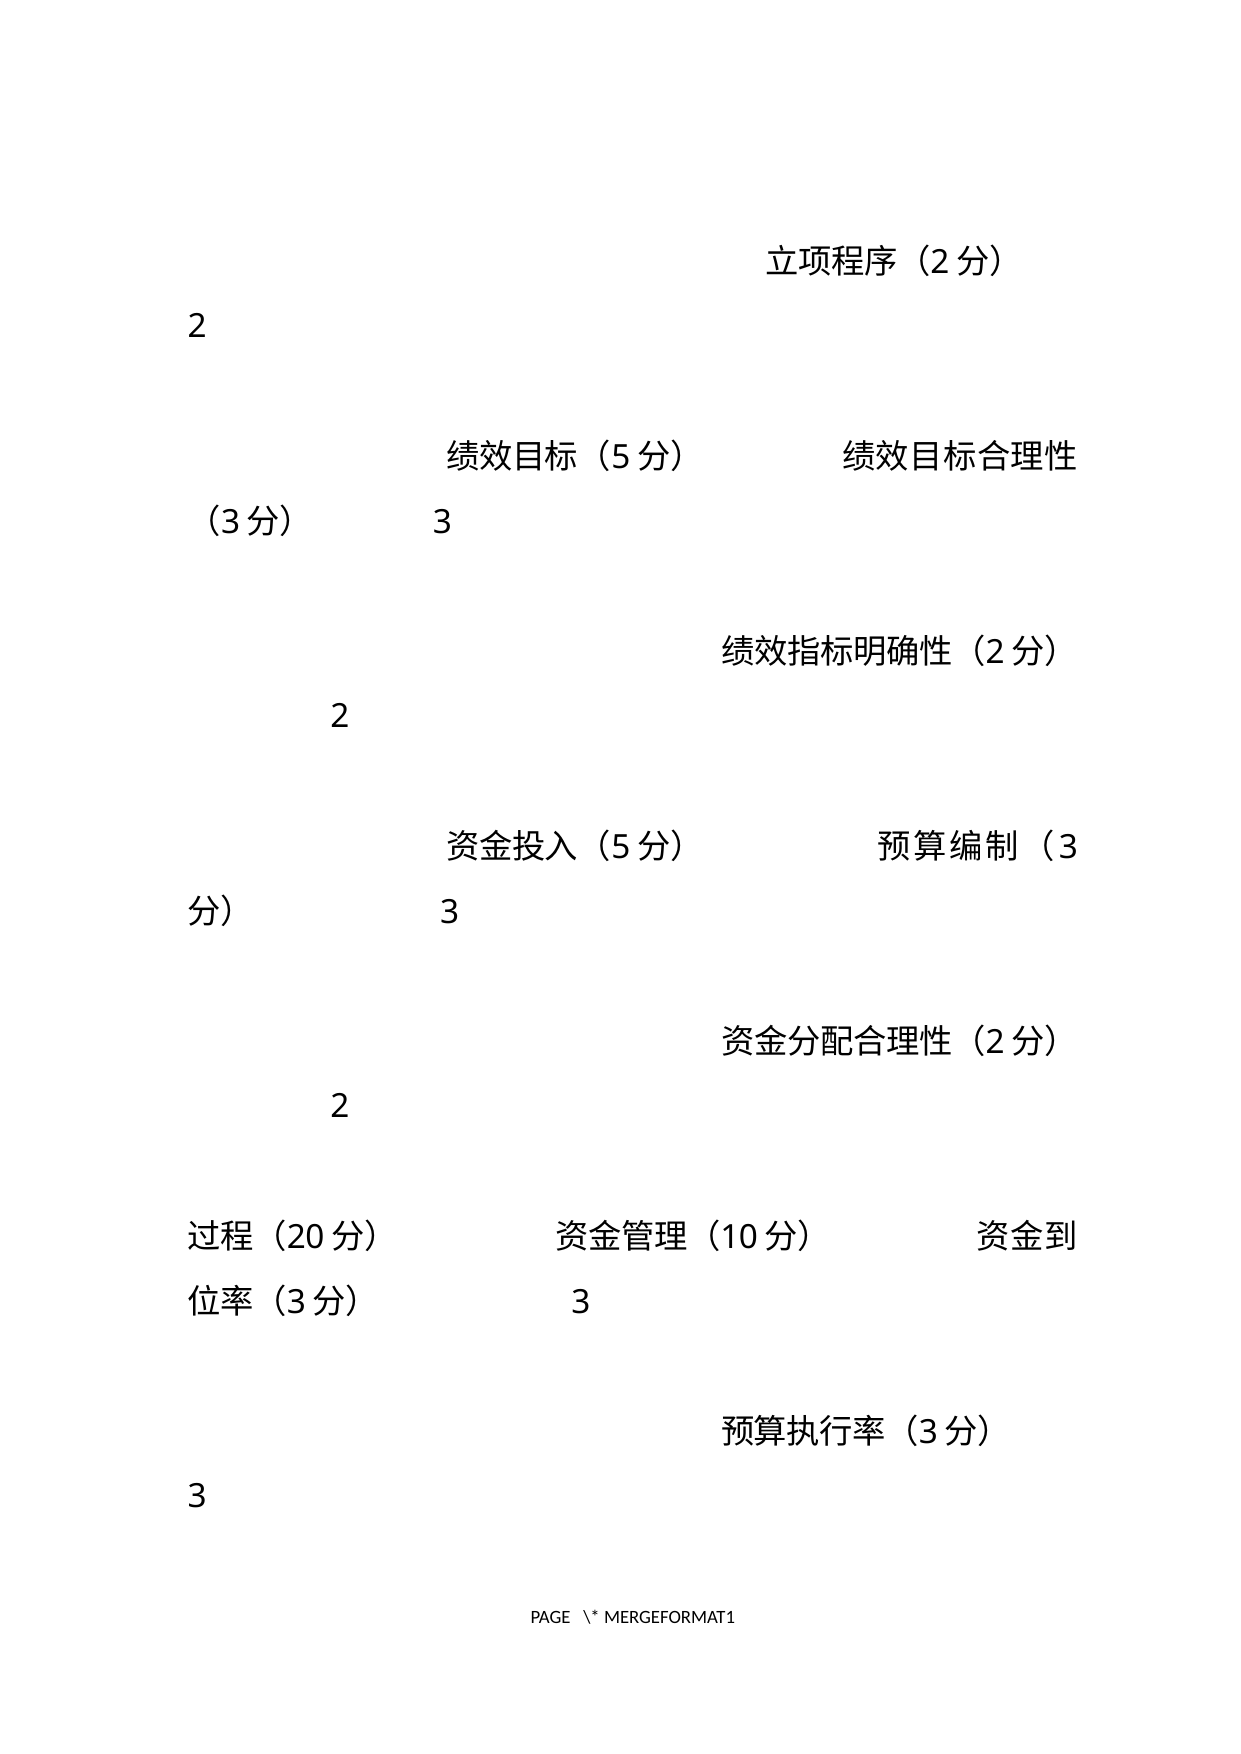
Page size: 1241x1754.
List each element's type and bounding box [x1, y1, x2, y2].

text [187, 162, 1078, 1527]
